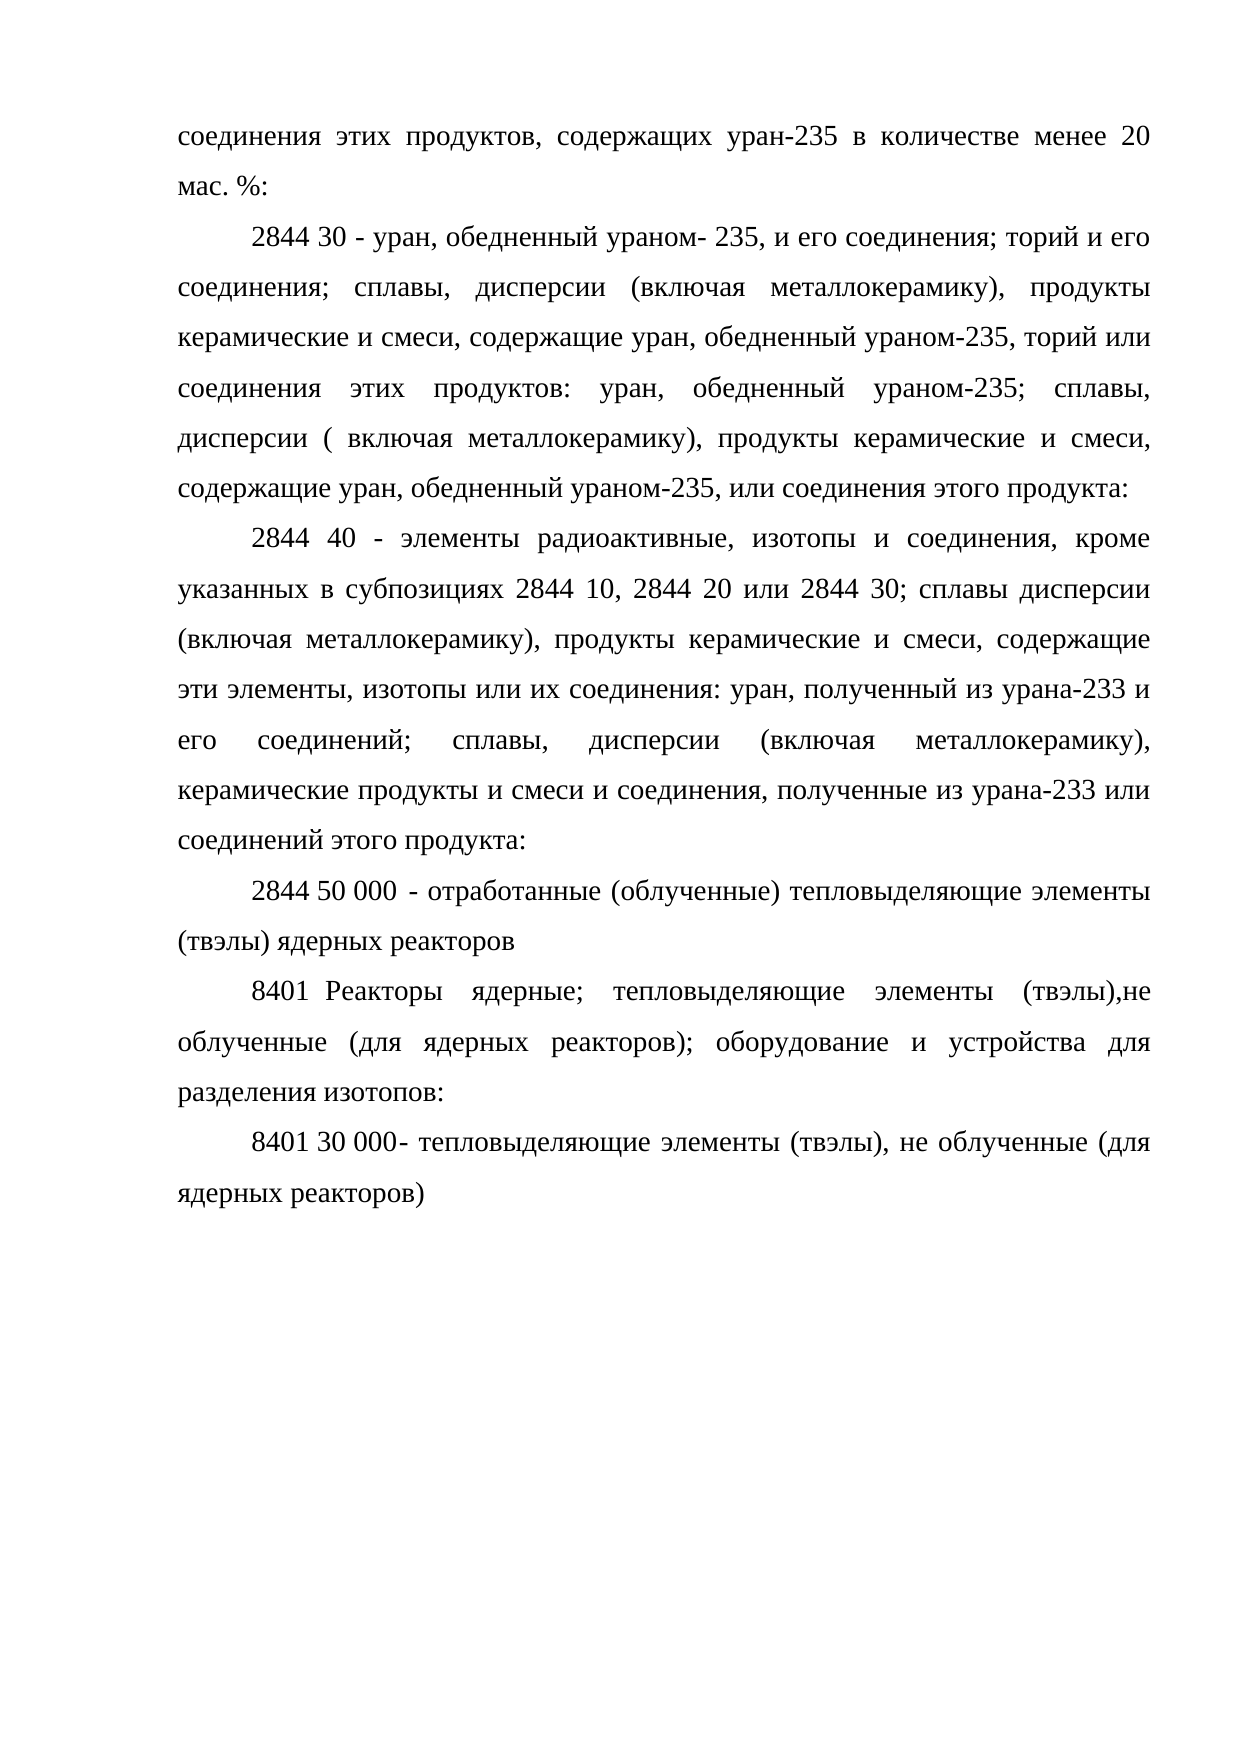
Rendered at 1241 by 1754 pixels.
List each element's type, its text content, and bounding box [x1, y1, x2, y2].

text 8401 30 000 - тепловыделяющие элементы (твэлы), не облученные (для ядерных реакторов) [177, 1124, 1152, 1208]
text 2844 40 - элементы радиоактивные, изотопы и соединения, кроме указанных в субпозициях 2844 10, 2844 20 или 2844 30; сплавы дисперсии (включая металлокерамику), продукты керамические и смеси, содержащие эти элементы, изотопы или их соединения: уран, полученный из урана-233 и его соединений; сплавы, дисперсии (включая металлокерамику), керамические продукты и смеси и соединения, полученные из урана-233 или соединений этого продукта: [177, 521, 1152, 856]
text 8401 Реакторы ядерные; тепловыделяющие элементы (твэлы),не облученные (для ядерных реакторов); оборудование и устройства для разделения изотопов: [177, 973, 1152, 1108]
text 2844 30 - уран, обедненный ураном- 235, и его соединения; торий и его соединения; сплавы, дисперсии (включая металлокерамику), продукты керамические и смеси, содержащие уран, обедненный ураном-235, торий или соединения этих продуктов: уран, обедненный ураном-235; сплавы, дисперсии ( включая металлокерамику), продукты керамические и смеси, содержащие уран, обедненный ураном-235, или соединения этого продукта: [177, 219, 1152, 504]
text 2844 50 000 - отработанные (облученные) тепловыделяющие элементы (твэлы) ядерных реакторов [177, 873, 1152, 957]
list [177, 118, 1152, 202]
